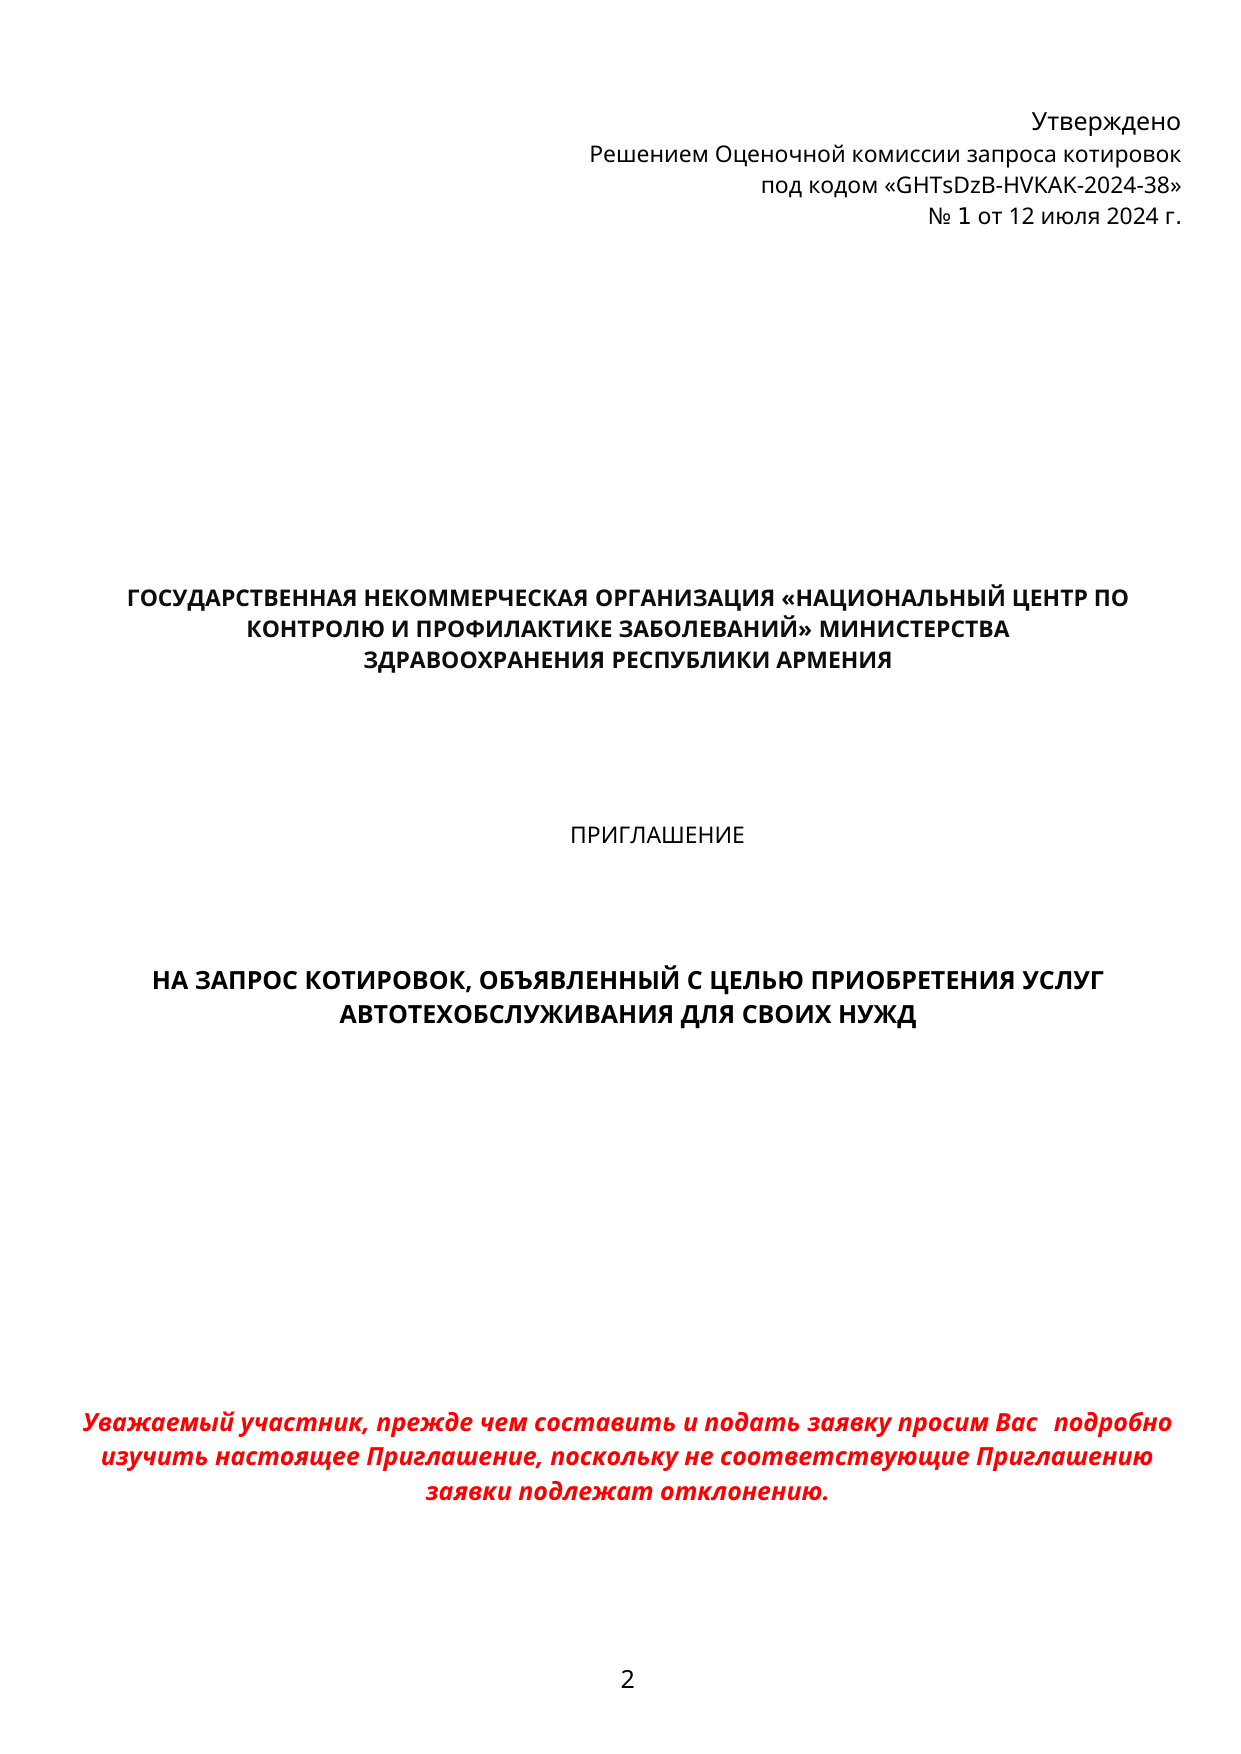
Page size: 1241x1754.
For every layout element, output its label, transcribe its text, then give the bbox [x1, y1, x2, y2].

text НА ЗАПРОС КОТИРОВОК, ОБЪЯВЛЕННЫЙ С ЦЕЛЬЮ ПРИОБРЕТЕНИЯ УСЛУГ АВТОТЕХОБСЛУЖИВАНИЯ ДЛЯ СВОИХ НУЖД [74, 963, 1182, 1031]
text Решением Оценочной комиссии запроса котировок под кодом «GHTsDzB-HVKAK-2024-38» № 1 от 12 июля 2024 г. [74, 137, 1182, 231]
text Утверждено [74, 103, 1181, 137]
text ПРИГЛАШЕНИЕ [74, 819, 1182, 850]
text ГОСУДАРСТВЕННАЯ НЕКОММЕРЧЕСКАЯ ОРГАНИЗАЦИЯ «НАЦИОНАЛЬНЫЙ ЦЕНТР ПО КОНТРОЛЮ И ПРОФИЛАКТИКЕ ЗАБОЛЕВАНИЙ» МИНИСТЕРСТВА ЗДРАВООХРАНЕНИЯ РЕСПУБЛИКИ АРМЕНИЯ [74, 581, 1182, 675]
text Уважаемый участник, прежде чем составить и подать заявку просим Вас подробно изучить настоящее Приглашение, поскольку не соответствующие Приглашению заявки подлежат отклонению. [74, 1405, 1181, 1507]
